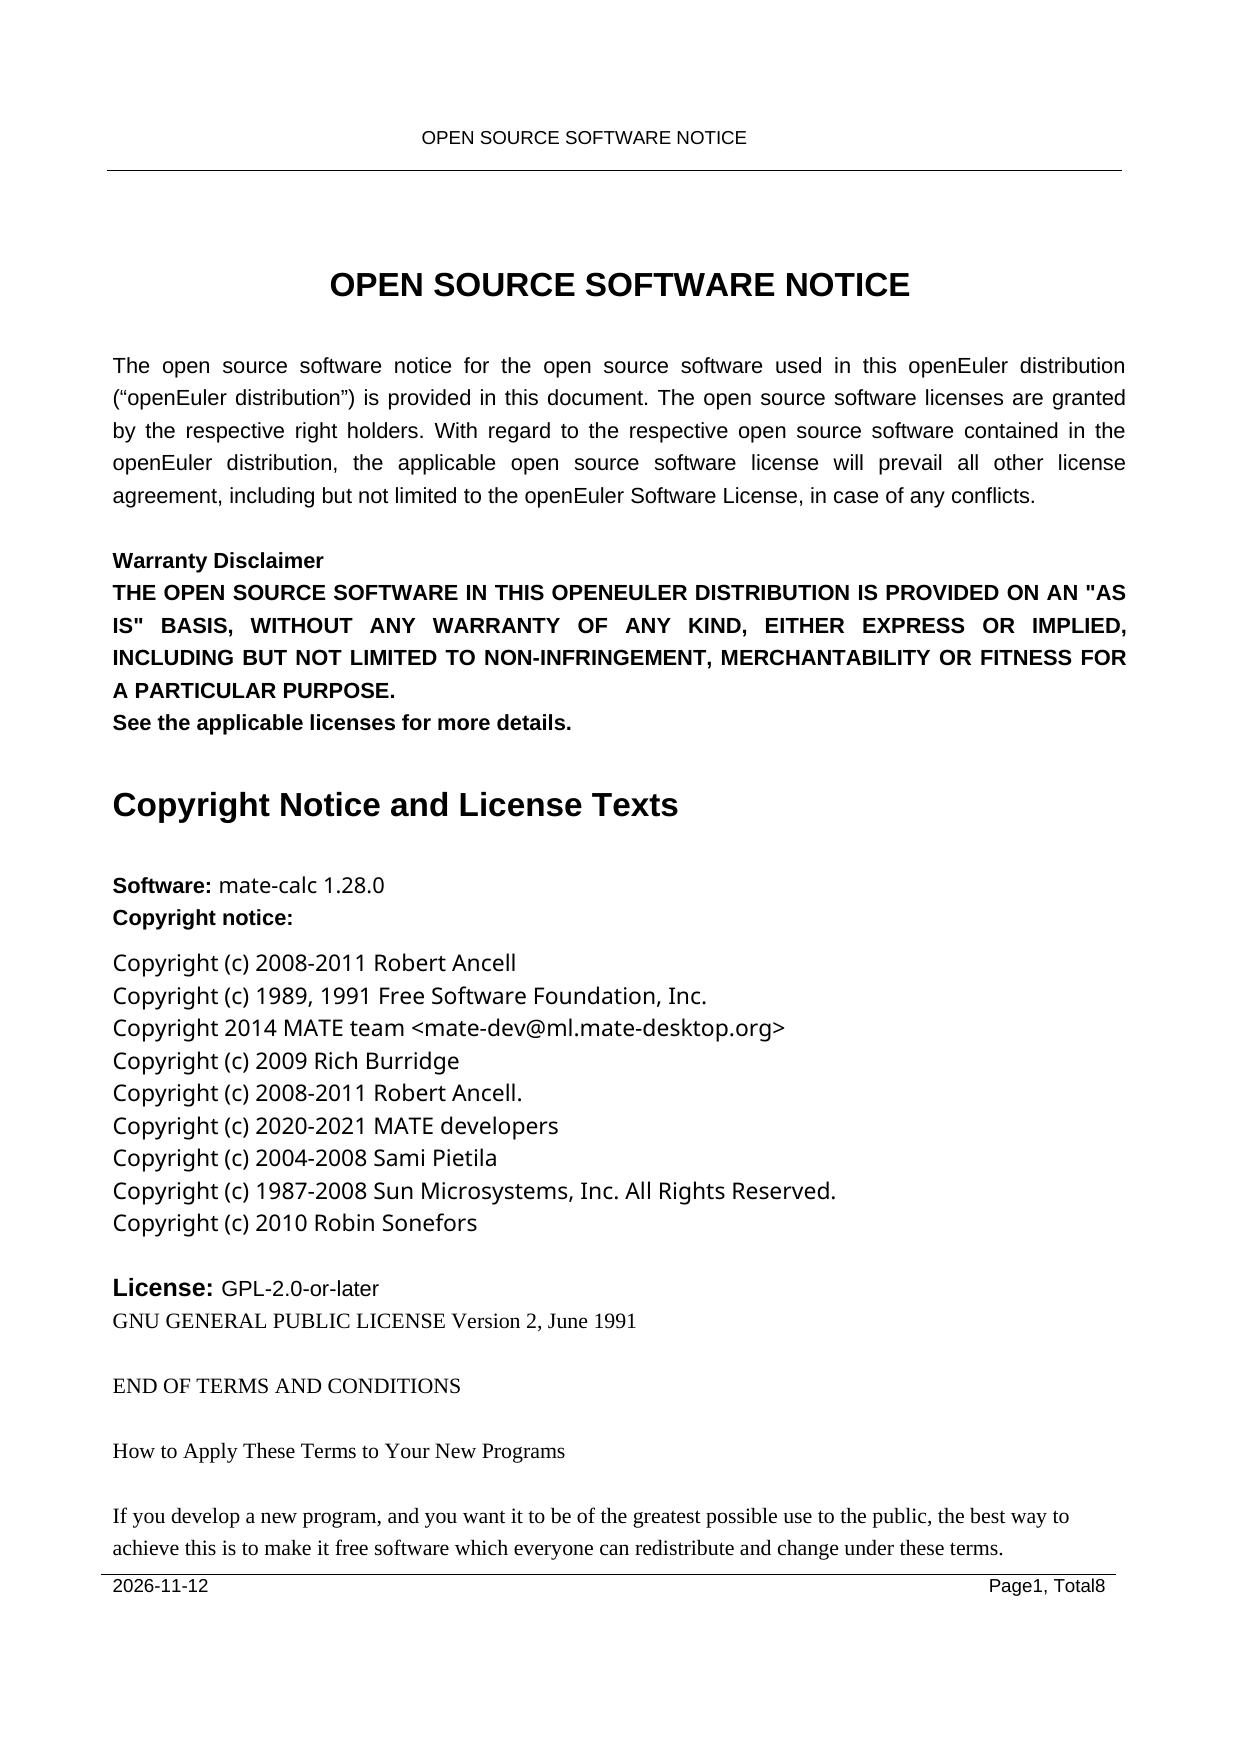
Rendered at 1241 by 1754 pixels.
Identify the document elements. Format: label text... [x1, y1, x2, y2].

text Warranty Disclaimer [112, 544, 1128, 576]
text The open source software notice for the open source software used in this openEuler distribution (“openEuler distribution”) is provided in this document. The open source software licenses are granted by the respective right holders. With regard to the respective open source software contained in the openEuler distribution, the applicable open source software license will prevail all other license agreement, including but not limited to the openEuler Software License, in case of any conflicts. [112, 349, 1128, 511]
title Software: mate-calc 1.28.0 [112, 869, 1128, 901]
text THE OPEN SOURCE SOFTWARE IN THIS OPENEULER DISTRIBUTION IS PROVIDED ON AN "AS IS" BASIS, WITHOUT ANY WARRANTY OF ANY KIND, EITHER EXPRESS OR IMPLIED, INCLUDING BUT NOT LIMITED TO NON-INFRINGEMENT, MERCHANTABILITY OR FITNESS FOR A PARTICULAR PURPOSE. See the applicable licenses for more details. [112, 576, 1128, 739]
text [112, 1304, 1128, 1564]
text Copyright (c) 2008-2011 Robert Ancell Copyright (c) 1989, 1991 Free Software Foundation, Inc. Copyright 2014 MATE team <mate-dev@ml.mate-desktop.org> Copyright (c) 2009 Rich Burridge Copyright (c) 2008-2011 Robert Ancell. Copyright (c) 2020-2021 MATE developers Copyright (c) 2004-2008 Sami Pietila Copyright (c) 1987-2008 Sun Microsystems, Inc. All Rights Reserved. Copyright (c) 2010 Robin Sonefors [112, 947, 1128, 1272]
text Copyright notice: [112, 901, 1128, 934]
text License: GPL-2.0-or-later [112, 1272, 1128, 1304]
text OPEN SOURCE SOFTWARE NOTICE [112, 251, 1128, 316]
text Copyright Notice and License Texts [112, 771, 1128, 836]
